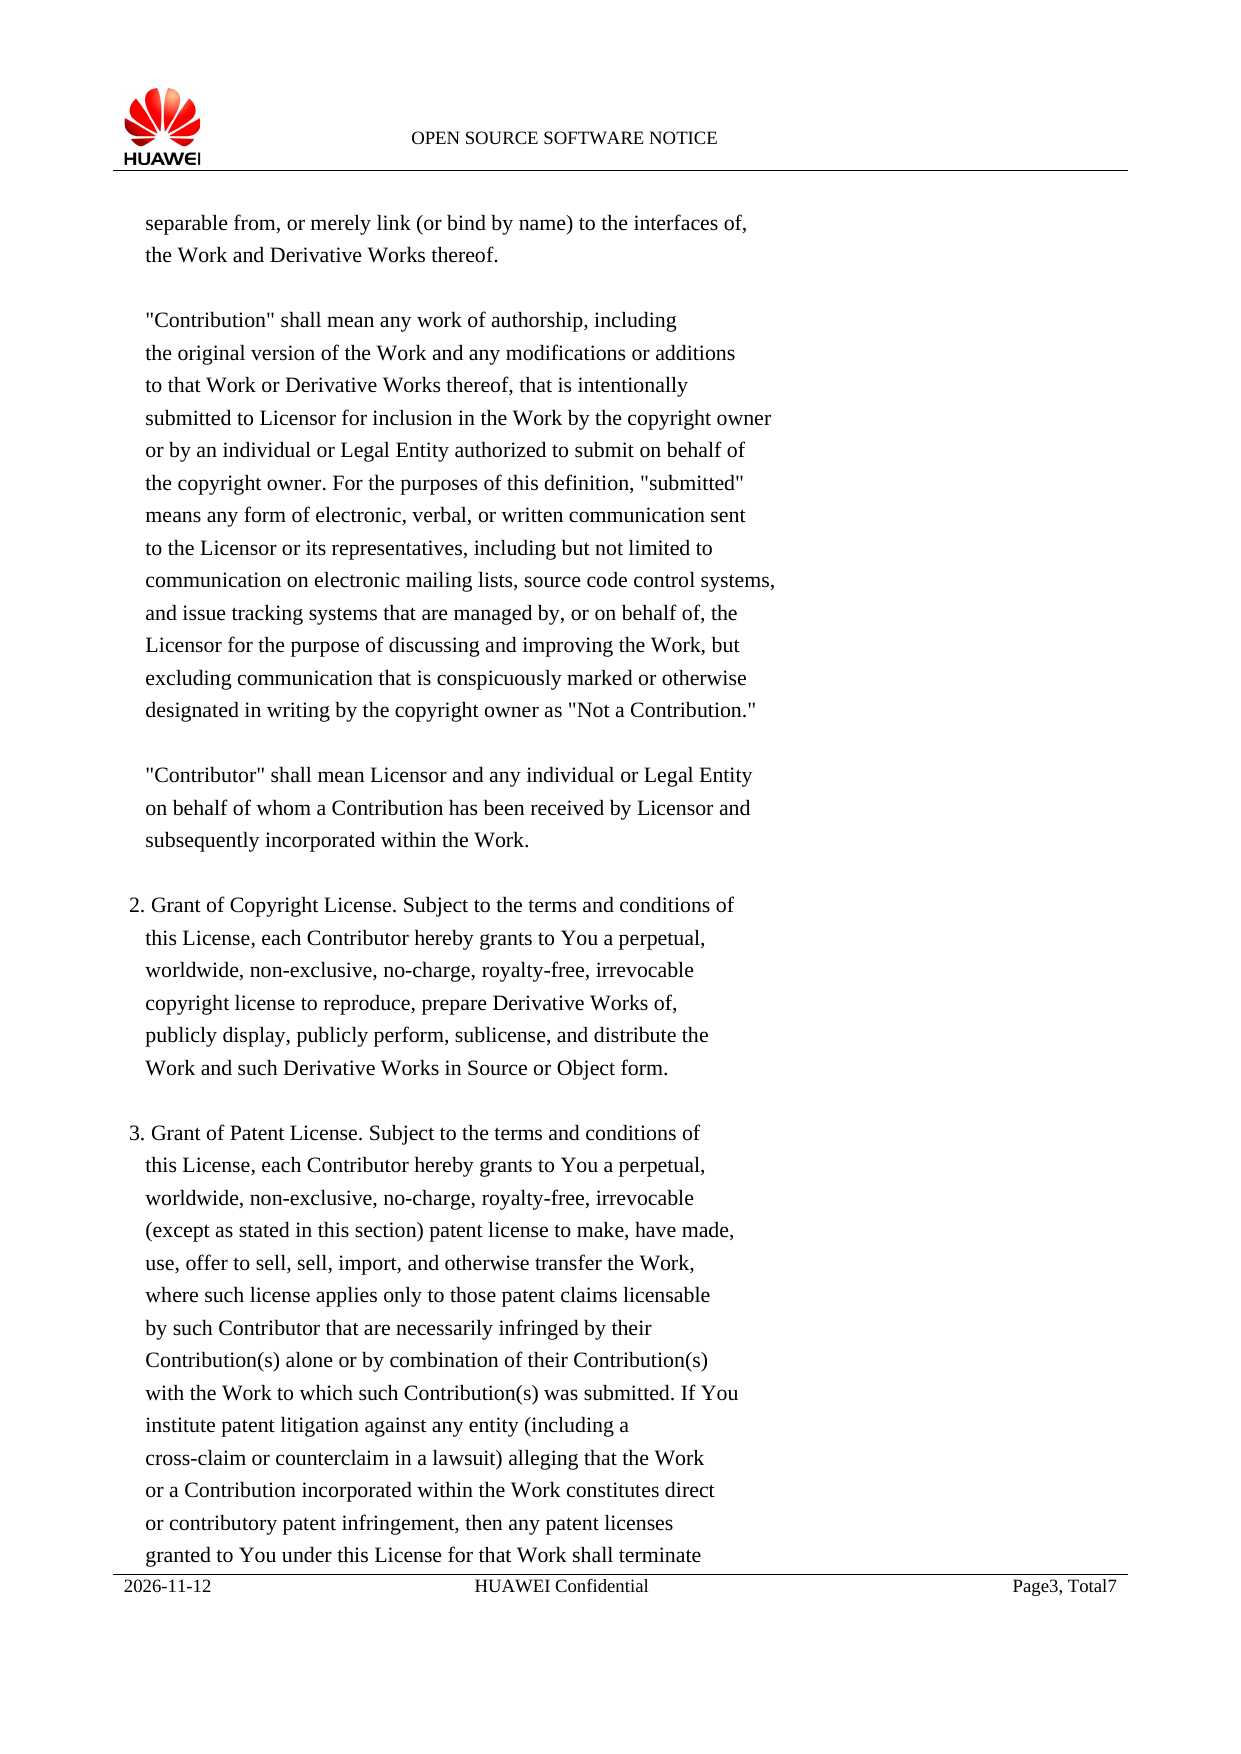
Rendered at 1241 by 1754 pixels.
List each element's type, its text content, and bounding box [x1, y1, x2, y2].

picture [124, 88, 201, 165]
